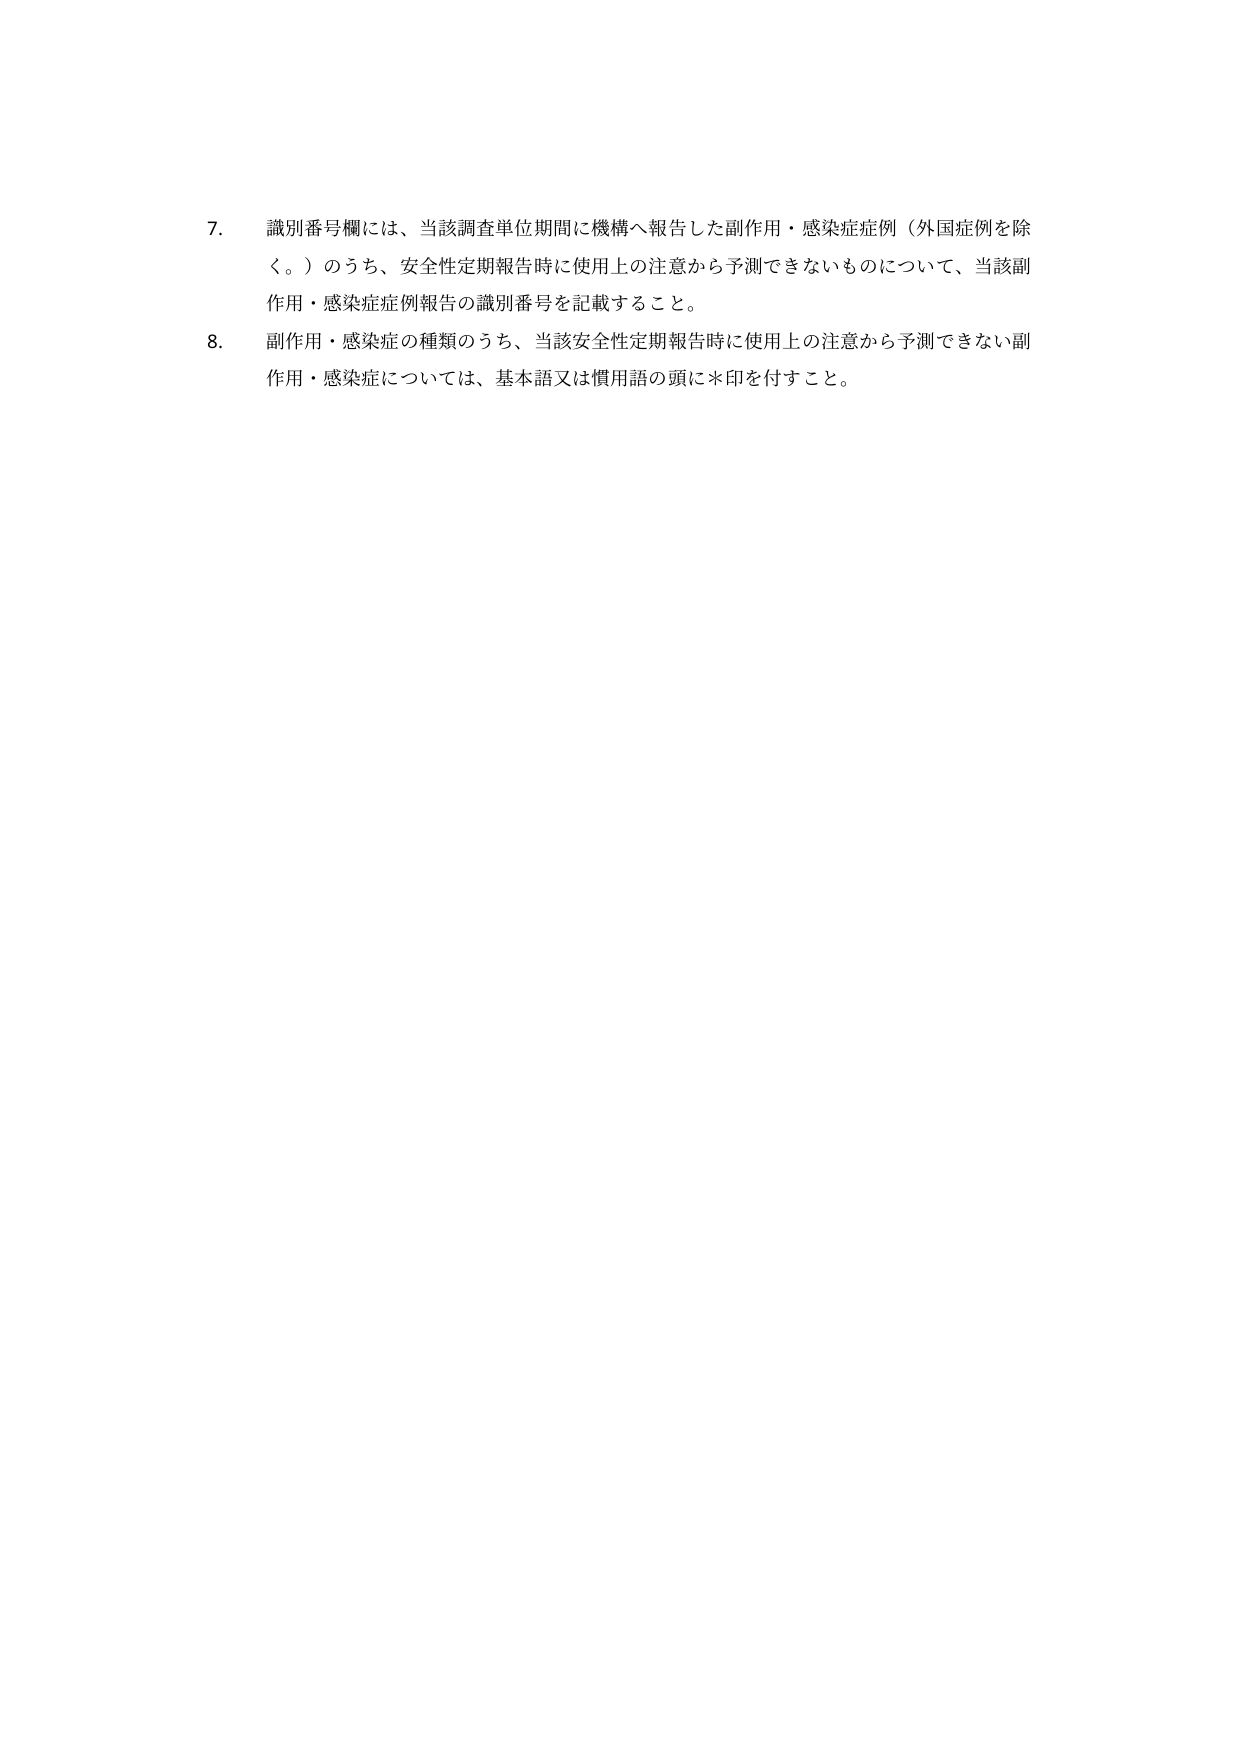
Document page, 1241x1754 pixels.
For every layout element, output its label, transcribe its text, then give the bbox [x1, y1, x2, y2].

list 識別番号欄には、当該調査単位期間に機構へ報告した副作用・感染症症例（外国症例を除く。）のうち、安全性定期報告時に使用上の注意から予測できないものについて、当該副作用・感染症症例報告の識別番号を記載すること。 [207, 209, 1041, 321]
list 副作用・感染症の種類のうち、当該安全性定期報告時に使用上の注意から予測できない副作用・感染症については、基本語又は慣用語の頭に＊印を付すこと。 [207, 321, 1041, 396]
